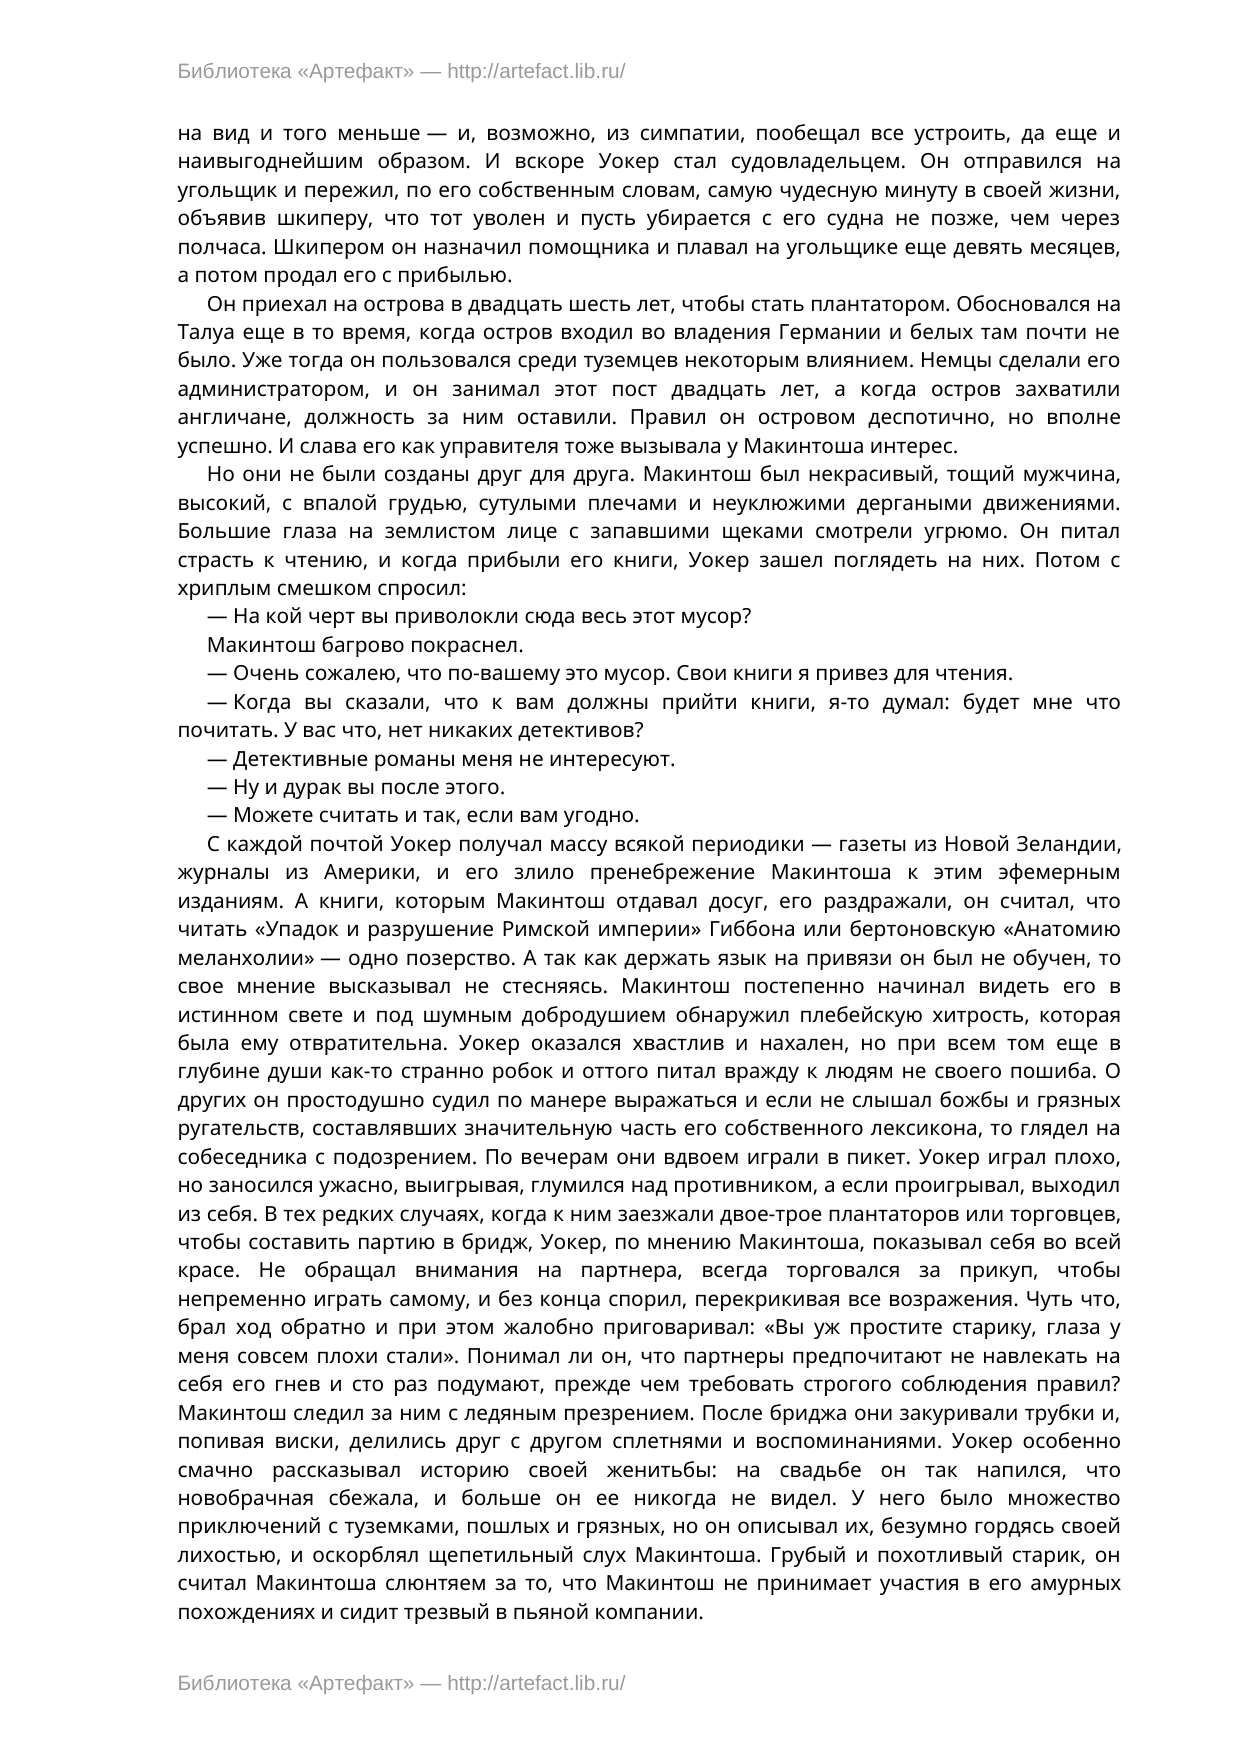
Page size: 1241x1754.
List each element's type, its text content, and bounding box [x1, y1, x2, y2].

text — Ну и дурак вы после этого. [177, 772, 1122, 801]
text Макинтош багрово покраснел. [177, 630, 1122, 658]
text Но они не были созданы друг для друга. Макинтош был некрасивый, тощий мужчина, высокий, с впалой грудью, сутулыми плечами и неуклюжими дергаными движениями. Большие глаза на землистом лице с запавшими щеками смотрели угрюмо. Он питал страсть к чтению, и когда прибыли его книги, Уокер зашел поглядеть на них. Потом с хриплым смешком спросил: [177, 459, 1122, 602]
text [177, 118, 1122, 289]
text — Очень сожалею, что по-вашему это мусор. Свои книги я привез для чтения. [177, 658, 1122, 687]
text — На кой черт вы приволокли сюда весь этот мусор? [177, 602, 1122, 630]
text Он приехал на острова в двадцать шесть лет, чтобы стать плантатором. Обосновался на Талуа еще в то время, когда остров входил во владения Германии и белых там почти не было. Уже тогда он пользовался среди туземцев некоторым влиянием. Немцы сделали его администратором, и он занимал этот пост двадцать лет, а когда остров захватили англичане, должность за ним оставили. Правил он островом деспотично, но вполне успешно. И слава его как управителя тоже вызывала у Макинтоша интерес. [177, 289, 1122, 459]
text — Детективные романы меня не интересуют. [177, 744, 1122, 772]
text — Когда вы сказали, что к вам должны прийти книги, я-то думал: будет мне что почитать. У вас что, нет никаких детективов? [177, 687, 1122, 744]
text С каждой почтой Уокер получал массу всякой периодики — газеты из Новой Зеландии, журналы из Америки, и его злило пренебрежение Макинтоша к этим эфемерным изданиям. А книги, которым Макинтош отдавал досуг, его раздражали, он считал, что читать «Упадок и разрушение Римской империи» Гиббона или бертоновскую «Анатомию меланхолии» — одно позерство. А так как держать язык на привязи он был не обучен, то свое мнение высказывал не стесняясь. Макинтош постепенно начинал видеть его в истинном свете и под шумным добродушием обнаружил плебейскую хитрость, которая была ему отвратительна. Уокер оказался хвастлив и нахален, но при всем том еще в глубине души как-то странно робок и оттого питал вражду к людям не своего пошиба. О других он простодушно судил по манере выражаться и если не слышал божбы и грязных ругательств, составлявших значительную часть его собственного лексикона, то глядел на собеседника с подозрением. По вечерам они вдвоем играли в пикет. Уокер играл плохо, но заносился ужасно, выигрывая, глумился над противником, а если проигрывал, выходил из себя. В тех редких случаях, когда к ним заезжали двое-трое плантаторов или торговцев, чтобы составить партию в бридж, Уокер, по мнению Макинтоша, показывал себя во всей красе. Не обращал внимания на партнера, всегда торговался за прикуп, чтобы непременно играть самому, и без конца спорил, перекрикивая все возражения. Чуть что, брал ход обратно и при этом жалобно приговаривал: «Вы уж простите старику, глаза у меня совсем плохи стали». Понимал ли он, что партнеры предпочитают не навлекать на себя его гнев и сто раз подумают, прежде чем требовать строгого соблюдения правил? Макинтош следил за ним с ледяным презрением. После бриджа они закуривали трубки и, попивая виски, делились друг с другом сплетнями и воспоминаниями. Уокер особенно смачно рассказывал историю своей женитьбы: на свадьбе он так напился, что новобрачная сбежала, и больше он ее никогда не видел. У него было множество приключений с туземками, пошлых и грязных, но он описывал их, безумно гордясь своей лихостью, и оскорблял щепетильный слух Макинтоша. Грубый и похотливый старик, он считал Макинтоша слюнтяем за то, что Макинтош не принимает участия в его амурных похождениях и сидит трезвый в пьяной компании. [177, 829, 1122, 1625]
text — Можете считать и так, если вам угодно. [177, 801, 1122, 829]
